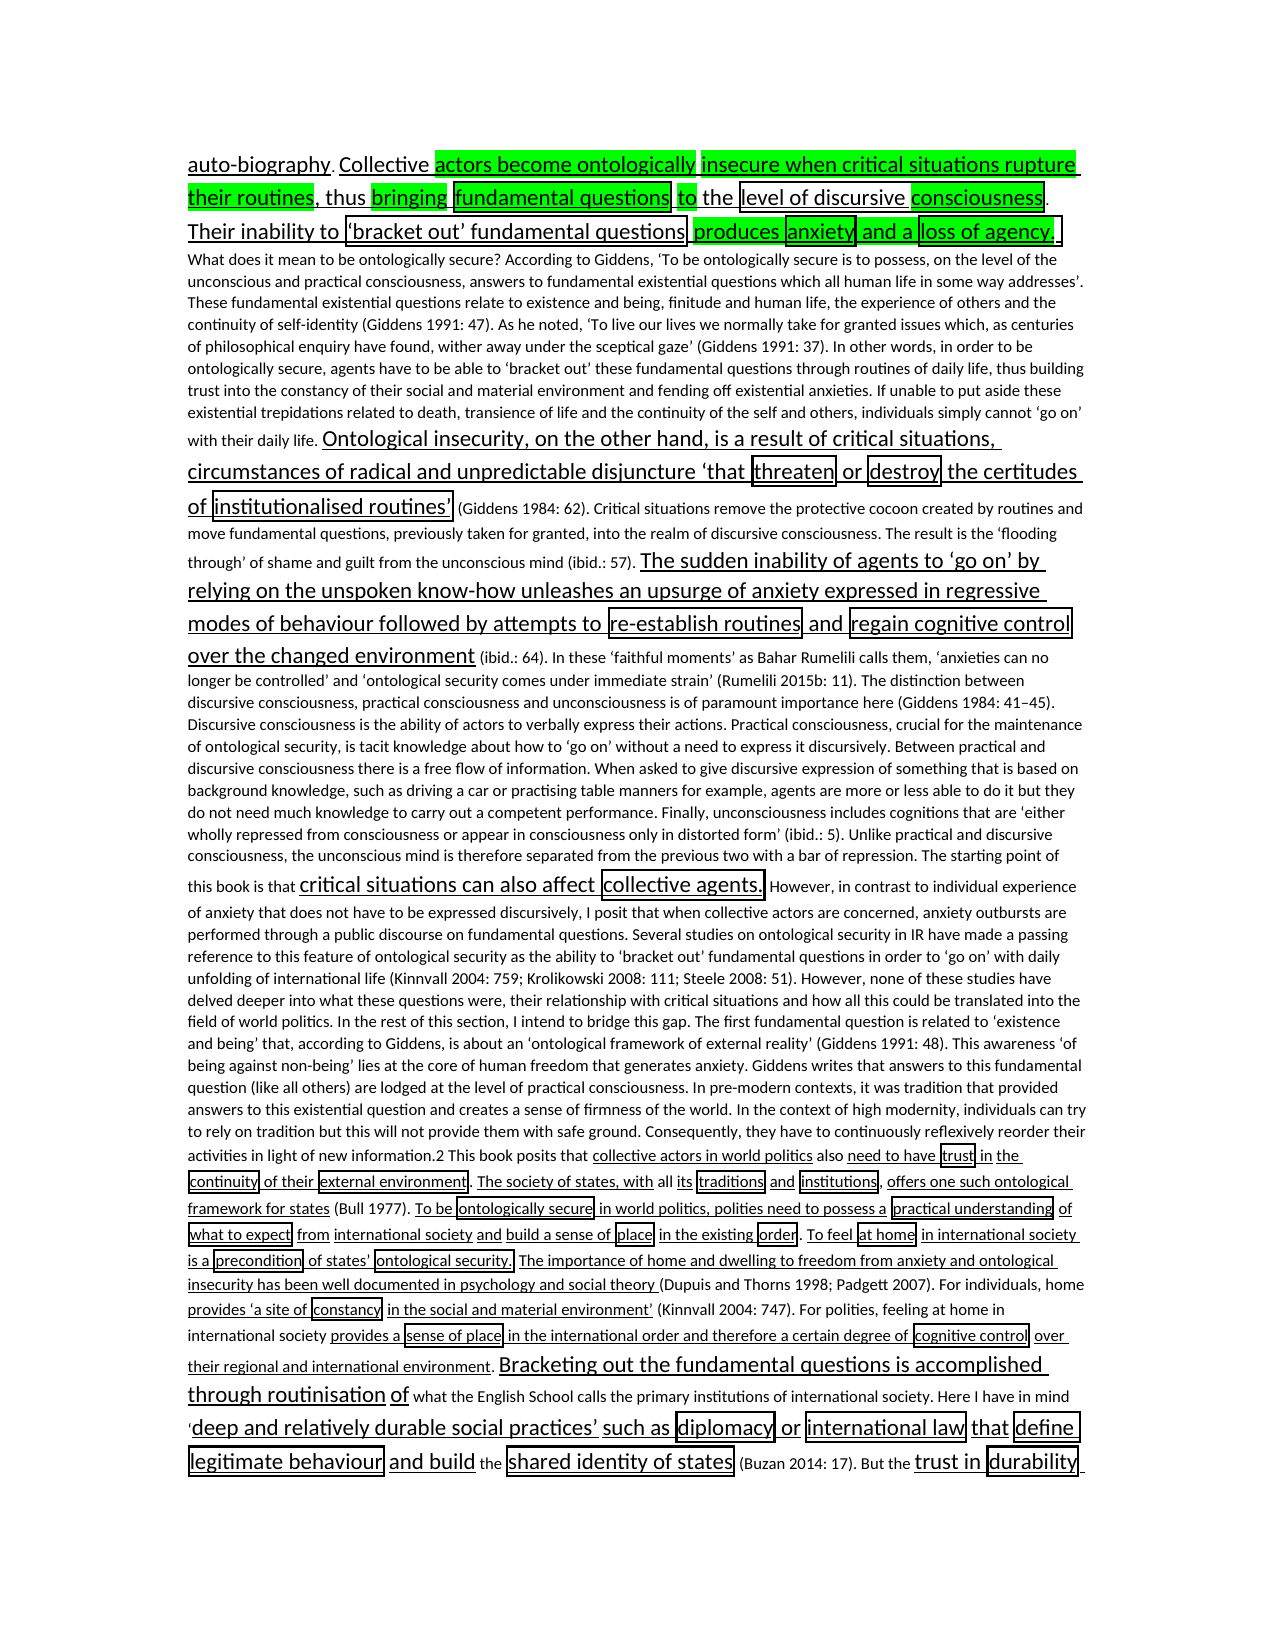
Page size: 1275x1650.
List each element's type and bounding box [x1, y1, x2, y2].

text [187, 150, 1087, 1477]
